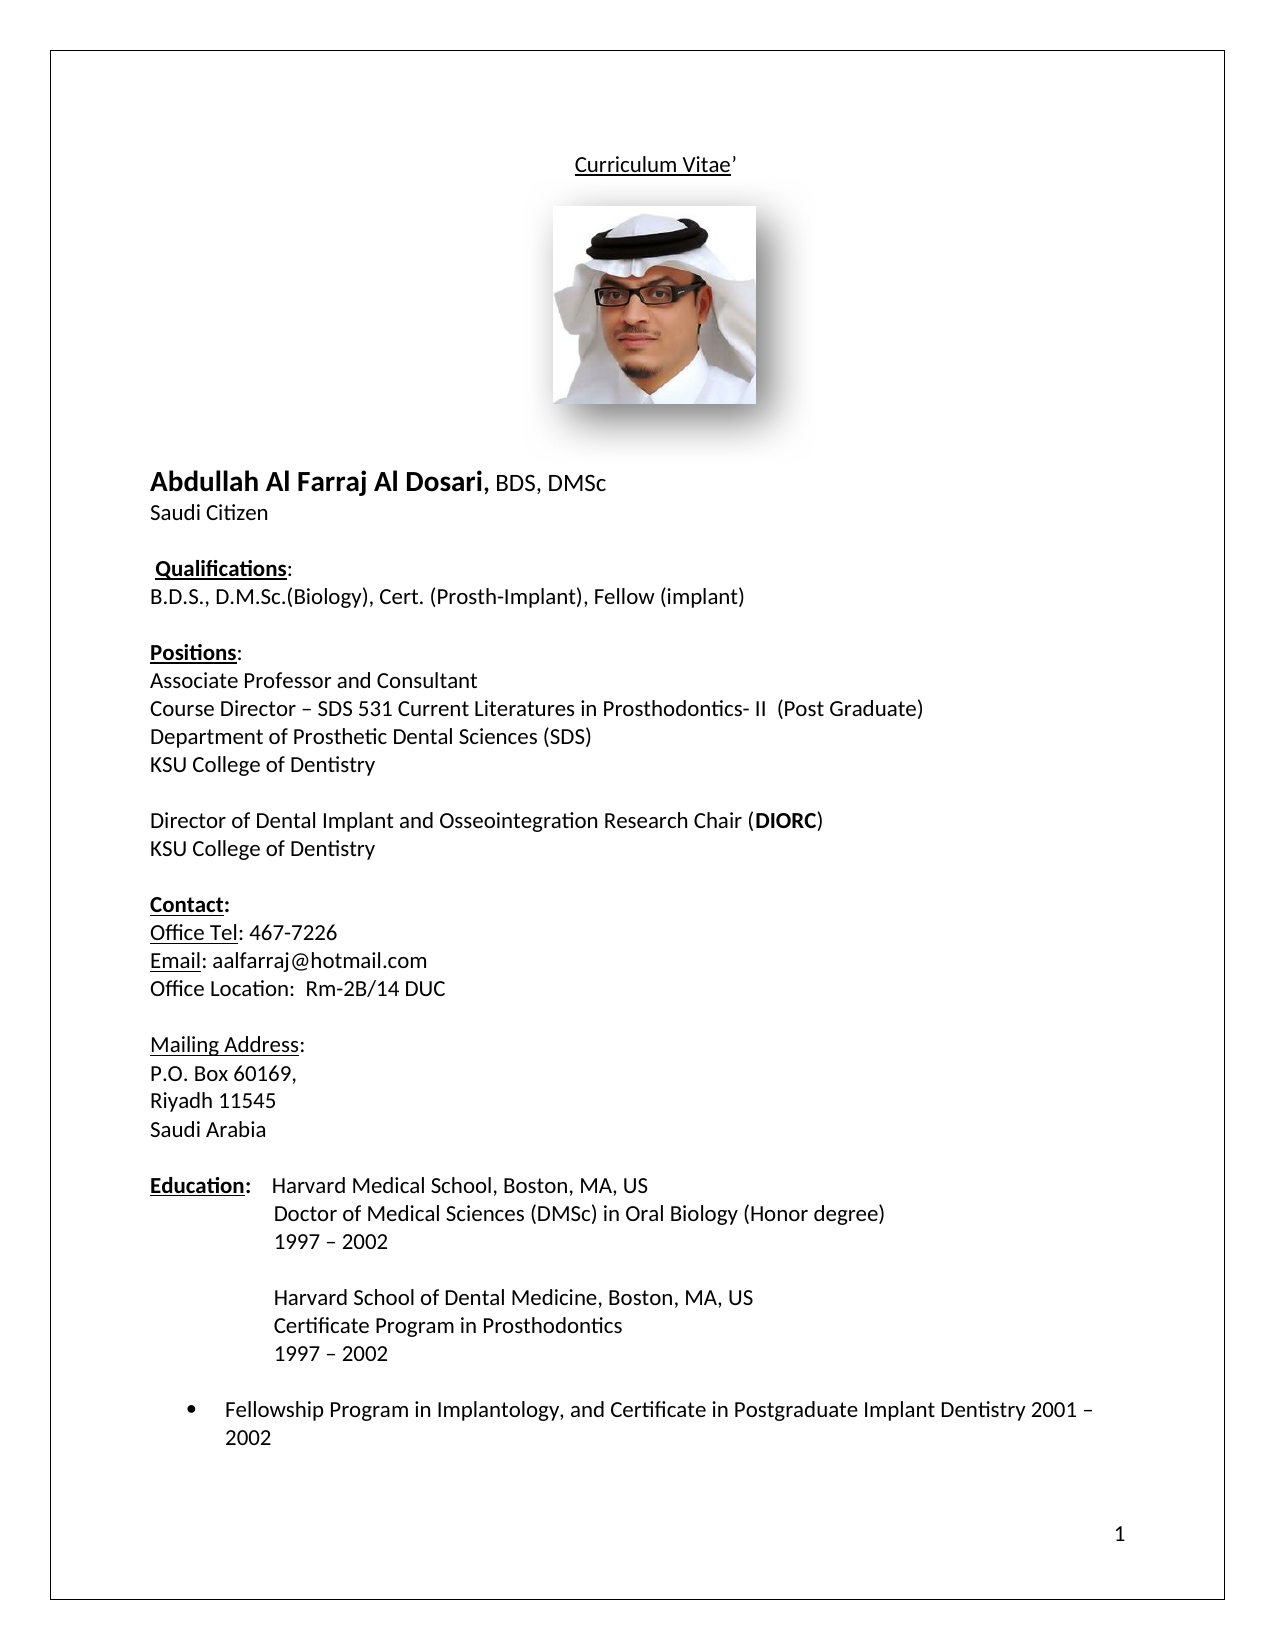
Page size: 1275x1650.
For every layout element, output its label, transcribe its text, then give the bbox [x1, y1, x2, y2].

text Abdullah Al Farraj Al Dosari, BDS, DMSc [150, 463, 1125, 498]
text KSU College of Dentistry [150, 750, 1125, 778]
text Department of Prosthetic Dental Sciences (SDS) [150, 722, 1125, 750]
text B.D.S., D.M.Sc.(Biology), Cert. (Prosth-Implant), Fellow (implant) [150, 582, 1125, 610]
text Office Location: Rm-2B/14 DUC [150, 974, 1125, 1003]
text Education: Harvard Medical School, Boston, MA, US [150, 1171, 1125, 1199]
text Associate Professor and Consultant [150, 666, 1125, 694]
text Doctor of Medical Sciences (DMSc) in Oral Biology (Honor degree) [150, 1199, 1125, 1227]
text 1997 – 2002 [150, 1227, 1125, 1255]
text 1997 – 2002 [150, 1339, 1125, 1367]
text KSU College of Dentistry [150, 834, 1125, 862]
text P.O. Box 60169, [150, 1059, 1125, 1087]
text Director of Dental Implant and Osseointegration Research Chair (DIORC) [150, 806, 1125, 834]
text Curriculum Vitae’ [150, 150, 1125, 178]
text Certificate Program in Prosthodontics [150, 1311, 1125, 1339]
text Positions: [150, 638, 1125, 666]
text Course Director – SDS 531 Current Literatures in Prosthodontics- II (Post Graduate) [150, 694, 1125, 722]
text Email: aalfarraj@hotmail.com [150, 947, 1125, 974]
text Office Tel: 467-7226 [150, 918, 1125, 947]
text Harvard School of Dental Medicine, Boston, MA, US [150, 1283, 1125, 1311]
text Mailing Address: [150, 1031, 1125, 1059]
text Saudi Citizen [150, 498, 1125, 526]
text Qualifications: [150, 554, 1125, 582]
list Fellowship Program in Implantology, and Certificate in Postgraduate Implant Dentistry 2001 – 2002 [187, 1395, 1125, 1451]
picture [553, 206, 756, 404]
text Saudi Arabia [150, 1115, 1125, 1143]
text Riyadh 11545 [150, 1087, 1125, 1115]
text Contact: [150, 891, 1125, 918]
